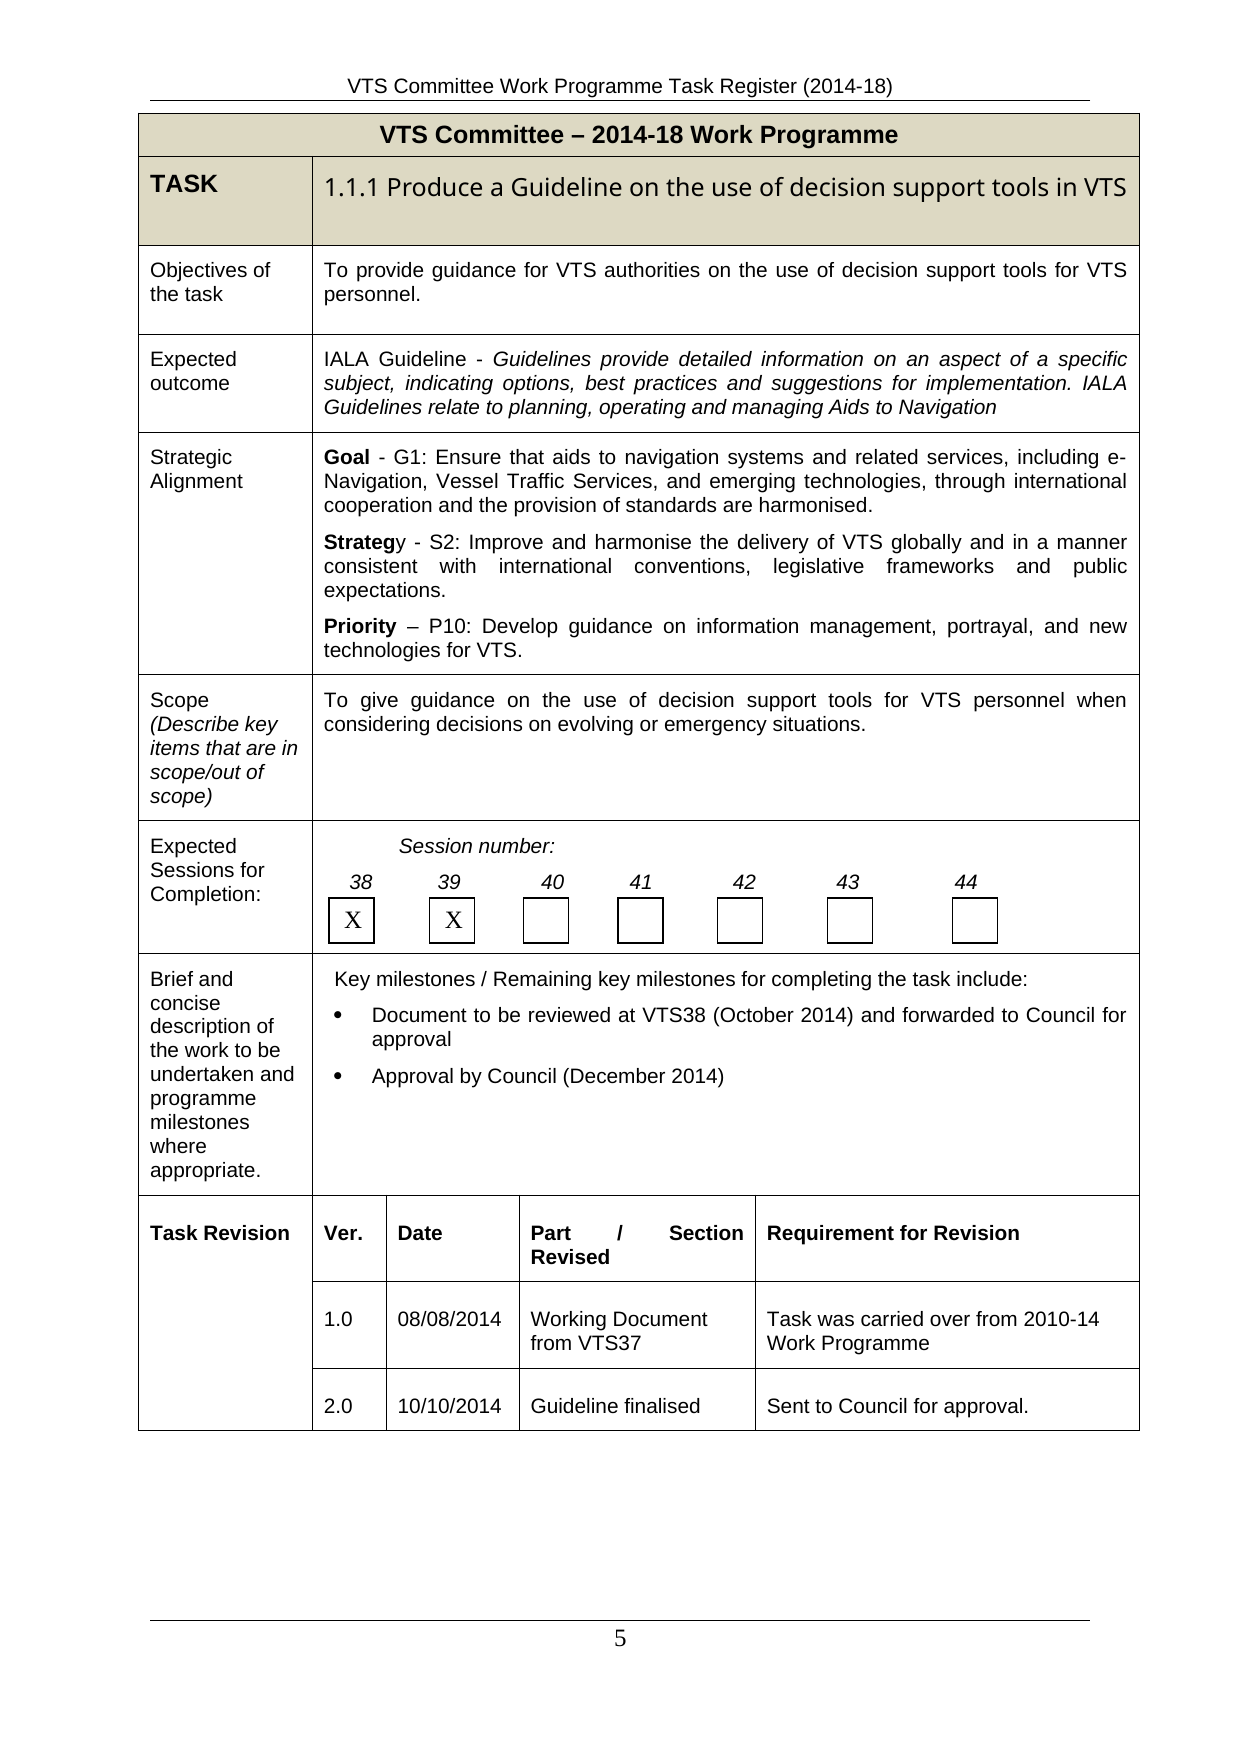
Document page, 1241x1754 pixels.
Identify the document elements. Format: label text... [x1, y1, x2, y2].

table_cell Task Revision [139, 1196, 312, 1430]
table_cell 1.1.1 Produce a Guideline on the use of decision support tools in VTS [313, 157, 1139, 245]
table_cell TASK [139, 157, 312, 245]
table_cell Working Document from VTS37 [520, 1282, 755, 1367]
table_cell 08/08/2014 [387, 1282, 519, 1367]
table_cell Objectives of the task [139, 246, 312, 334]
table_cell Session number: 38 39 40 41 42 43 44 [313, 821, 1139, 953]
table_cell Ver. [313, 1196, 386, 1281]
table_cell IALA Guideline - Guidelines provide detailed information on an aspect of a specific subject, indicating options, best practices and suggestions for implementation. IALA Guidelines relate to planning, operating and managing Aids to Navigation [313, 335, 1139, 432]
table_cell Strategic Alignment [139, 433, 312, 674]
table_cell Scope (Describe key items that are in scope/out of scope) [139, 675, 312, 820]
table_header VTS Committee – 2014-18 Work Programme [139, 114, 1139, 156]
table_cell 1.0 [313, 1282, 386, 1367]
table_cell Sent to Council for approval. [756, 1369, 1139, 1430]
table_cell Date [387, 1196, 519, 1281]
table_cell Requirement for Revision [756, 1196, 1139, 1281]
table_cell 2.0 [313, 1369, 386, 1430]
table_cell Brief and concise description of the work to be undertaken and programme milestones where appropriate. [139, 954, 312, 1194]
table_cell Part / Section Revised [520, 1196, 755, 1281]
table_cell Guideline finalised [520, 1369, 755, 1430]
table_cell Task was carried over from 2010-14 Work Programme [756, 1282, 1139, 1367]
table_cell Expected outcome [139, 335, 312, 432]
table_cell 10/10/2014 [387, 1369, 519, 1430]
table_cell Goal - G1: Ensure that aids to navigation systems and related services, including e-Navigation, Vessel Traffic Services, and emerging technologies, through international cooperation and the provision of standards are harmonised. Strategy - S2: Improve and harmonise the delivery of VTS globally and in a manner consistent with international conventions, legislative frameworks and public expectations. Priority – P10: Develop guidance on information management, portrayal, and new technologies for VTS. [313, 433, 1139, 674]
table_cell Key milestones / Remaining key milestones for completing the task include: Document to be reviewed at VTS38 (October 2014) and forwarded to Council for approval Approval by Council (December 2014) [313, 954, 1139, 1194]
table_cell Expected Sessions for Completion: [139, 821, 312, 953]
table_cell To provide guidance for VTS authorities on the use of decision support tools for VTS personnel. [313, 246, 1139, 334]
table_cell To give guidance on the use of decision support tools for VTS personnel when considering decisions on evolving or emergency situations. [313, 675, 1139, 820]
